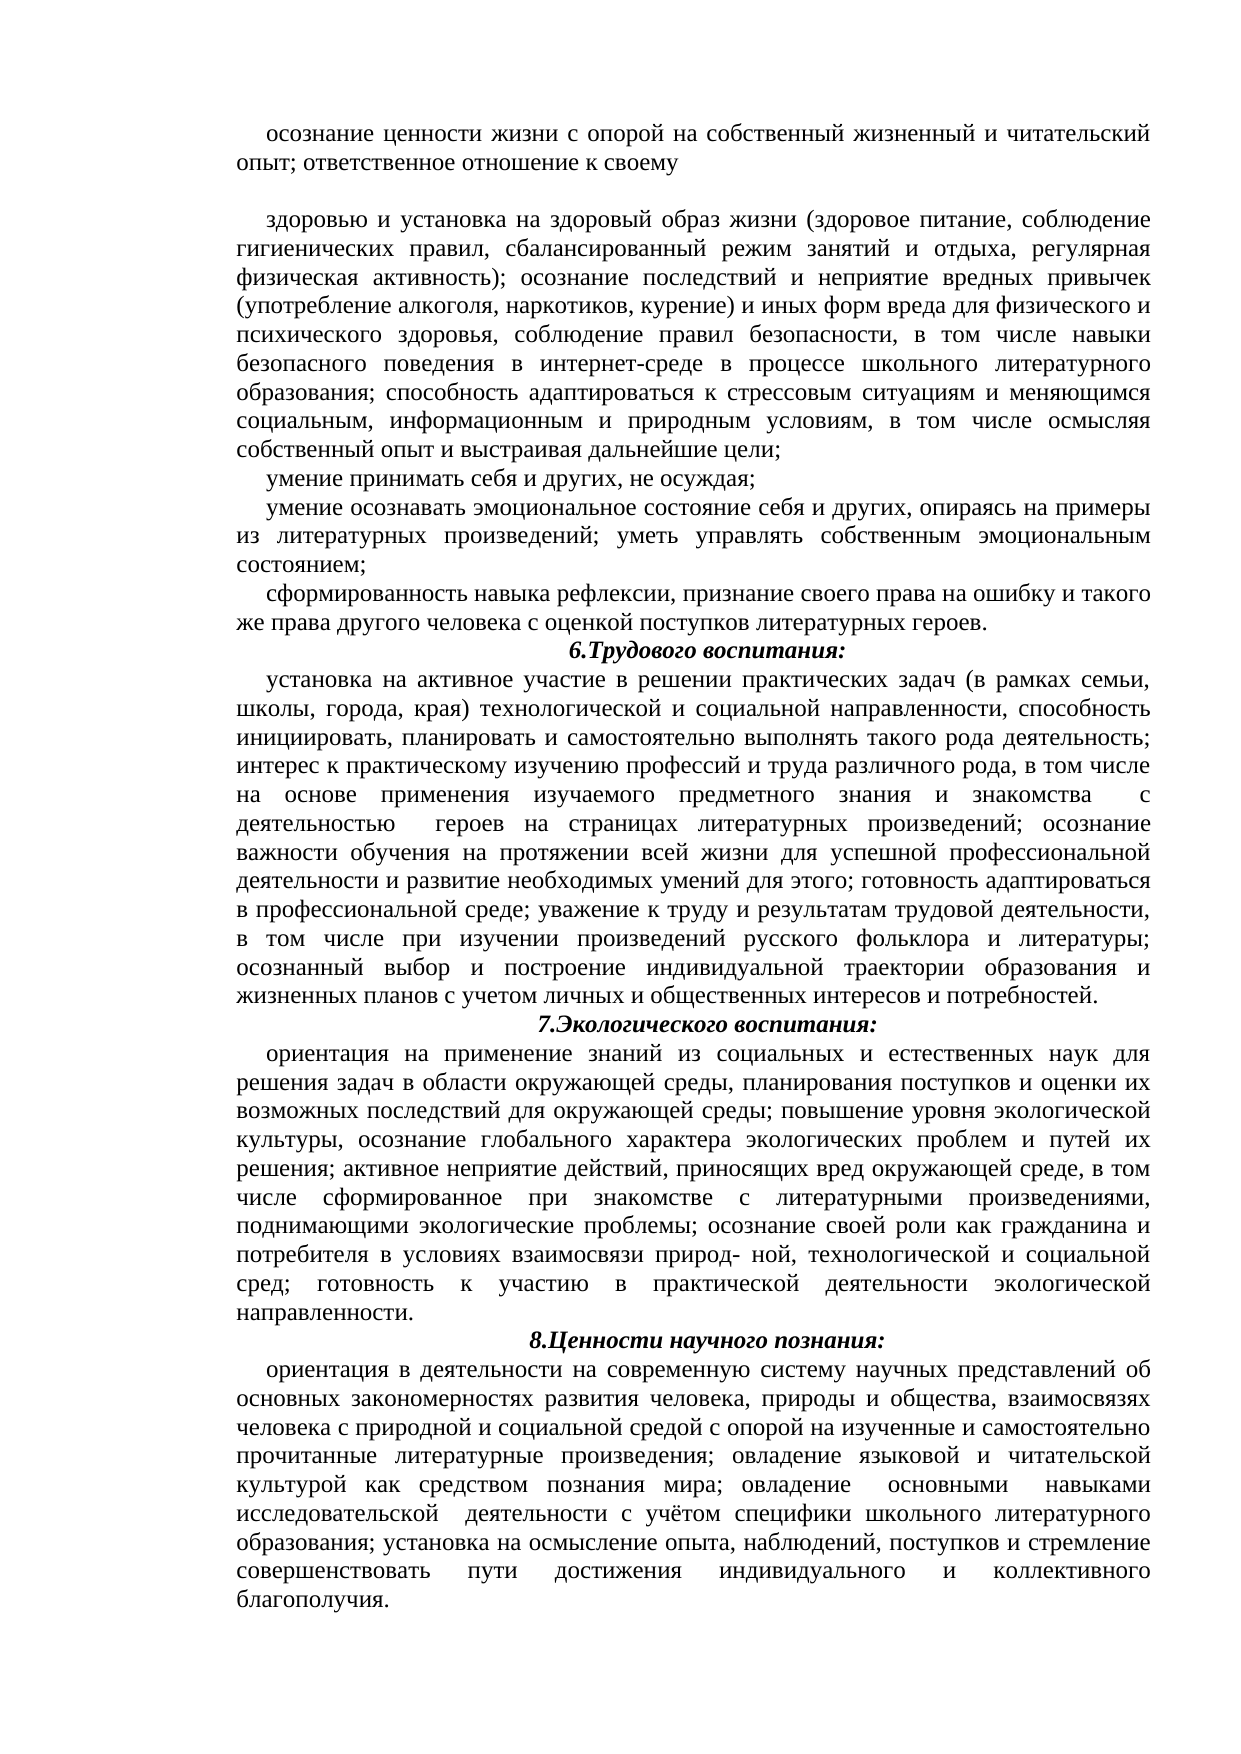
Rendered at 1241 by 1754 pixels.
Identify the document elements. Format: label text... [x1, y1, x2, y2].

text умение принимать себя и других, не осуждая; [236, 463, 1152, 492]
text установка на активное участие в решении практических задач (в рамках семьи, школы, города, края) технологической и социальной направленности, способность инициировать, планировать и самостоятельно выполнять такого рода деятельность; интерес к практическому изучению профессий и труда различного рода, в том числе на основе применения изучаемого предметного знания и знакомства с деятельностью героев на страницах литературных произведений; осознание важности обучения на протяжении всей жизни для успешной профессиональной деятельности и развитие необходимых умений для этого; готовность адаптироваться в профессиональной среде; уважение к труду и результатам трудовой деятельности, в том числе при изучении произведений русского фольклора и литературы; осознанный выбор и построение индивидуальной траектории образования и жизненных планов с учетом личных и общественных интересов и потребностей. [236, 664, 1152, 1009]
text 6.Трудового воспитания: [236, 636, 1152, 664]
text 7.Экологического воспитания: [236, 1009, 1152, 1038]
text умение осознавать эмоциональное состояние себя и других, опираясь на примеры из литературных произведений; уметь управлять собственным эмоциональным состоянием; [236, 492, 1152, 578]
text ориентация в деятельности на современную систему научных представлений об основных закономерностях развития человека, природы и общества, взаимосвязях человека с природной и социальной средой с опорой на изученные и самостоятельно прочитанные литературные произведения; овладение языковой и читательской культурой как средством познания мира; овладение основными навыками исследовательской деятельности с учётом специфики школьного литературного образования; установка на осмысление опыта, наблюдений, поступков и стремление совершенствовать пути достижения индивидуального и коллективного благополучия. [236, 1354, 1152, 1613]
text здоровью и установка на здоровый образ жизни (здоровое питание, соблюдение гигиенических правил, сбалансированный режим занятий и отдыха, регулярная физическая активность); осознание последствий и неприятие вредных привычек (употребление алкоголя, наркотиков, курение) и иных форм вреда для физического и психического здоровья, соблюдение правил безопасности, в том числе навыки безопасного поведения в интернет-среде в процессе школьного литературного образования; способность адаптироваться к стрессовым ситуациям и меняющимся социальным, информационным и природным условиям, в том числе осмысляя собственный опыт и выстраивая дальнейшие цели; [236, 204, 1152, 463]
text осознание ценности жизни с опорой на собственный жизненный и читательский опыт; ответственное отношение к своему [236, 118, 1152, 176]
text сформированность навыка рефлексии, признание своего права на ошибку и такого же права другого человека с оценкой поступков литературных героев. [236, 578, 1152, 636]
text ориентация на применение знаний из социальных и естественных наук для решения задач в области окружающей среды, планирования поступков и оценки их возможных последствий для окружающей среды; повышение уровня экологической культуры, осознание глобального характера экологических проблем и путей их решения; активное неприятие действий, приносящих вред окружающей среде, в том числе сформированное при знакомстве с литературными произведениями, поднимающими экологические проблемы; осознание своей роли как гражданина и потребителя в условиях взаимосвязи природ- ной, технологической и социальной сред; готовность к участию в практической деятельности экологической направленности. [236, 1038, 1152, 1326]
text 8.Ценности научного познания: [236, 1326, 1152, 1354]
